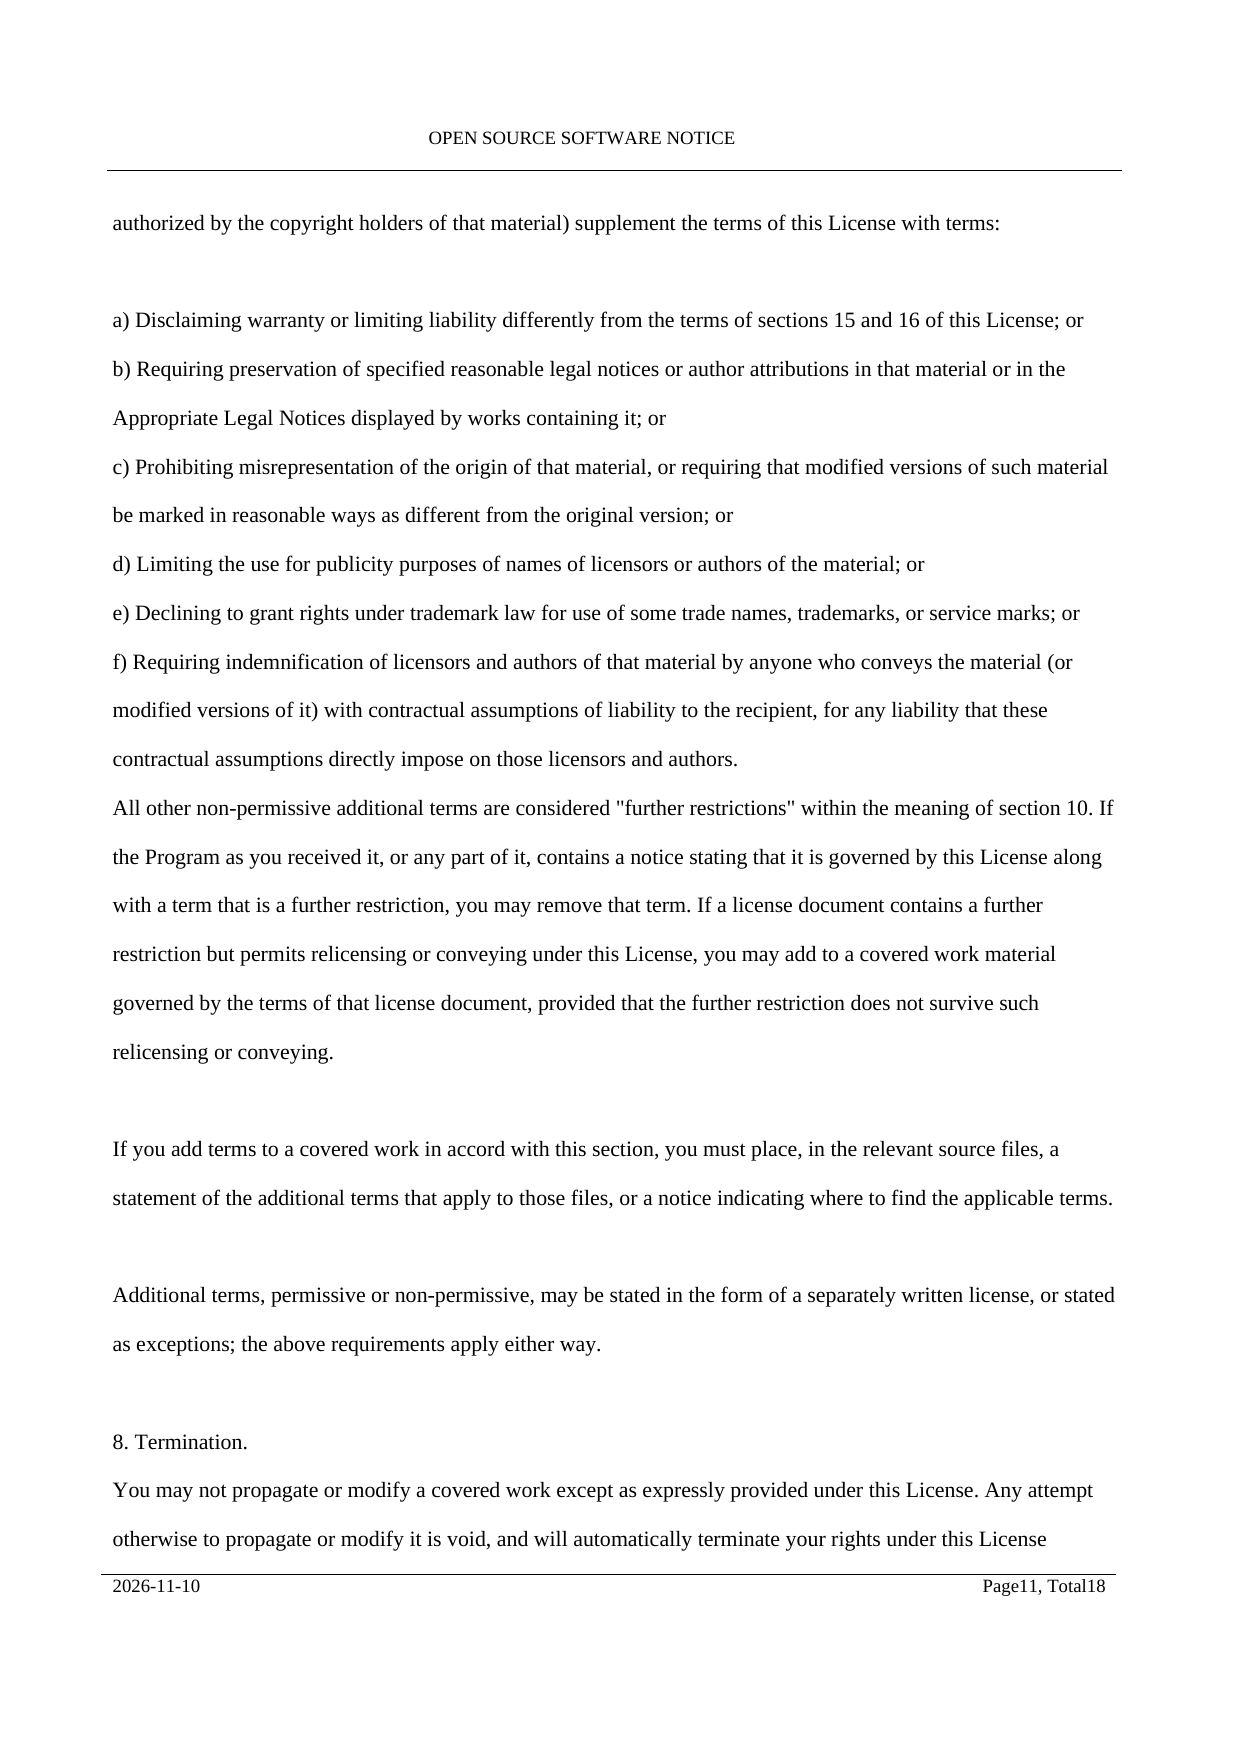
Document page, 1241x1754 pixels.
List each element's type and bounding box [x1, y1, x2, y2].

text [112, 206, 1128, 1555]
